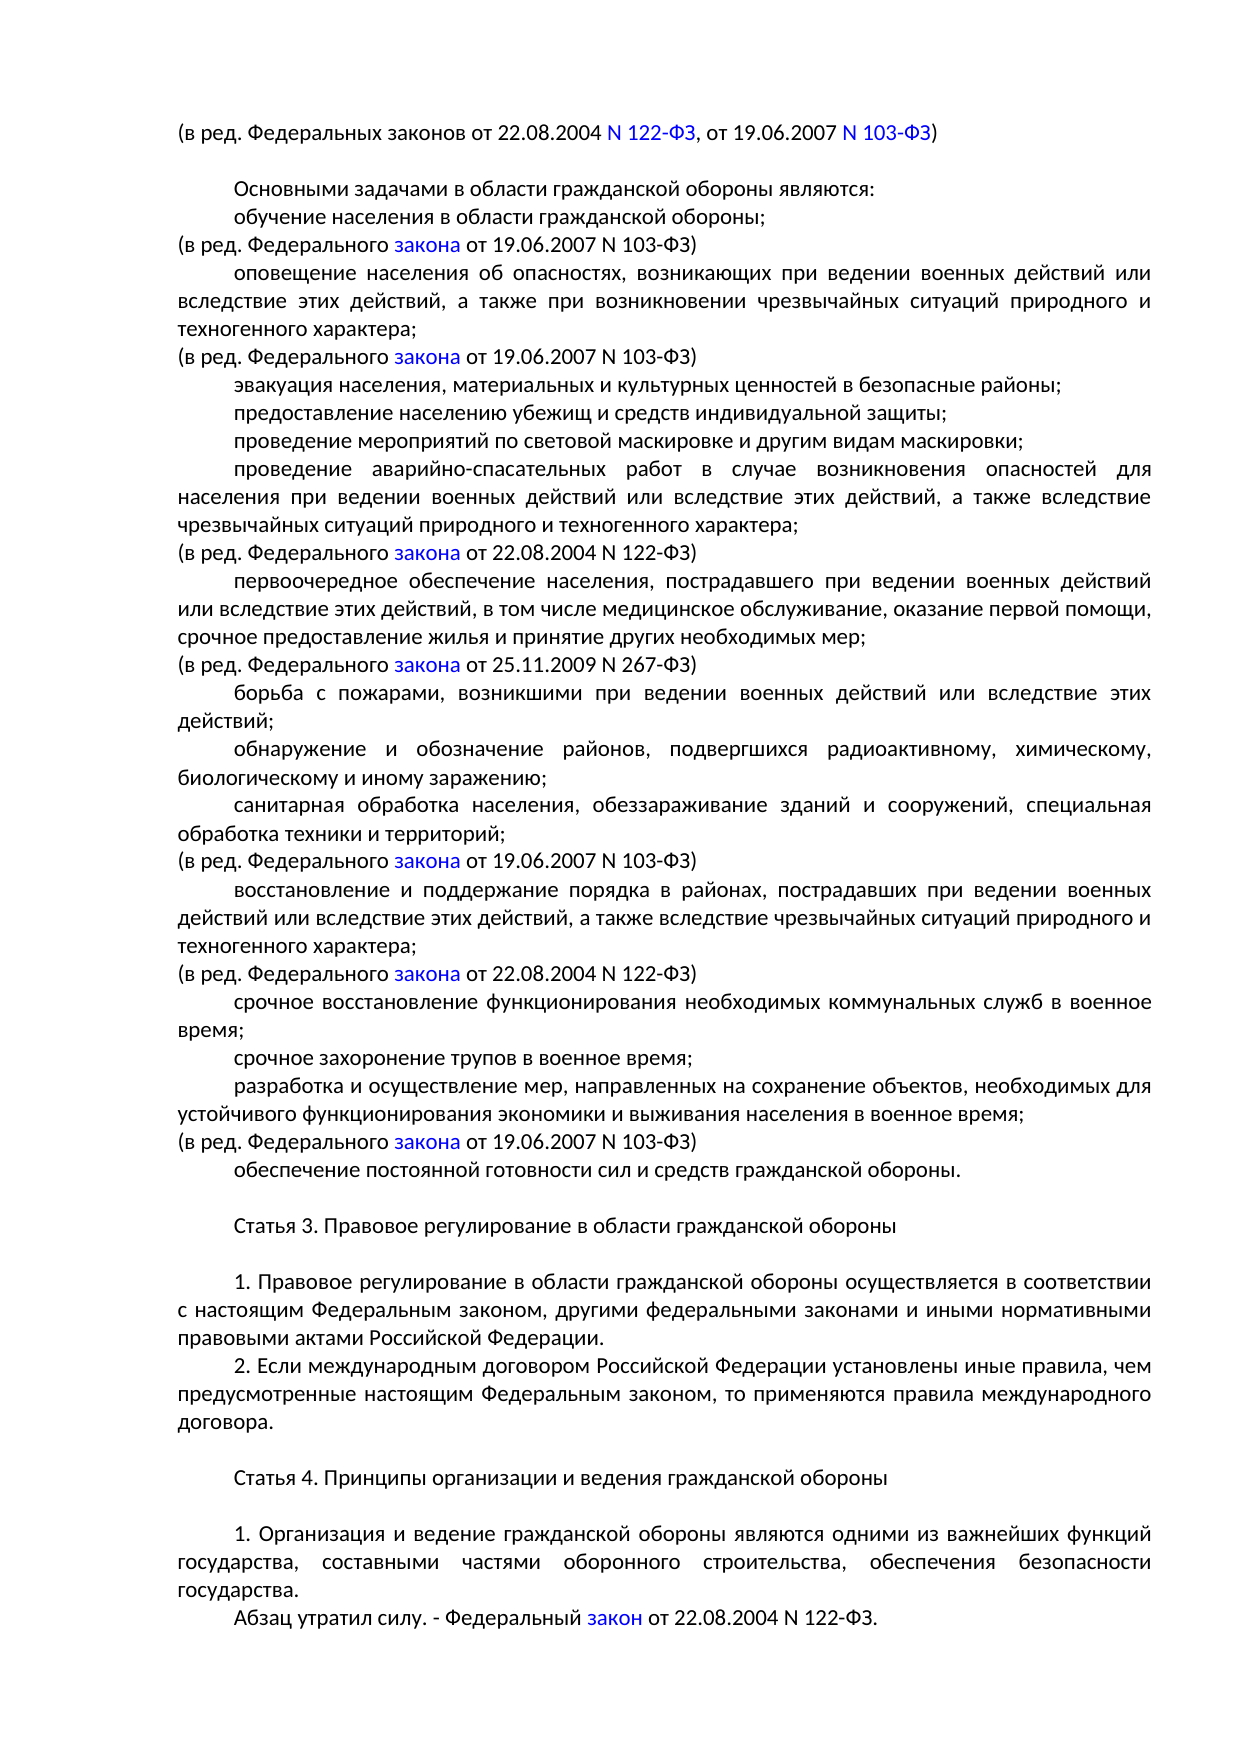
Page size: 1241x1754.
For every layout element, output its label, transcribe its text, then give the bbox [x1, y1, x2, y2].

text разработка и осуществление мер, направленных на сохранение объектов, необходимых для устойчивого функционирования экономики и выживания населения в военное время; [177, 1071, 1152, 1127]
text (в ред. Федерального закона от 19.06.2007 N 103-ФЗ) [177, 847, 1152, 875]
text предоставление населению убежищ и средств индивидуальной защиты; [177, 398, 1152, 426]
text борьба с пожарами, возникшими при ведении военных действий или вследствие этих действий; [177, 678, 1152, 734]
text Статья 4. Принципы организации и ведения гражданской обороны [177, 1463, 1152, 1491]
text 1. Правовое регулирование в области гражданской обороны осуществляется в соответствии с настоящим Федеральным законом, другими федеральными законами и иными нормативными правовыми актами Российской Федерации. [177, 1267, 1152, 1351]
text проведение мероприятий по световой маскировке и другим видам маскировки; [177, 426, 1152, 454]
text срочное восстановление функционирования необходимых коммунальных служб в военное время; [177, 987, 1152, 1043]
text (в ред. Федерального закона от 22.08.2004 N 122-ФЗ) [177, 959, 1152, 987]
text обучение населения в области гражданской обороны; [177, 202, 1152, 230]
text первоочередное обеспечение населения, пострадавшего при ведении военных действий или вследствие этих действий, в том числе медицинское обслуживание, оказание первой помощи, срочное предоставление жилья и принятие других необходимых мер; [177, 566, 1152, 651]
text срочное захоронение трупов в военное время; [177, 1043, 1152, 1071]
text санитарная обработка населения, обеззараживание зданий и сооружений, специальная обработка техники и территорий; [177, 791, 1152, 847]
text (в ред. Федерального закона от 19.06.2007 N 103-ФЗ) [177, 342, 1152, 370]
text проведение аварийно-спасательных работ в случае возникновения опасностей для населения при ведении военных действий или вследствие этих действий, а также вследствие чрезвычайных ситуаций природного и техногенного характера; [177, 454, 1152, 538]
text (в ред. Федерального закона от 25.11.2009 N 267-ФЗ) [177, 651, 1152, 678]
text Абзац утратил силу. - Федеральный закон от 22.08.2004 N 122-ФЗ. [177, 1603, 1152, 1631]
text обнаружение и обозначение районов, подвергшихся радиоактивному, химическому, биологическому и иному заражению; [177, 734, 1152, 791]
text 2. Если международным договором Российской Федерации установлены иные правила, чем предусмотренные настоящим Федеральным законом, то применяются правила международного договора. [177, 1351, 1152, 1435]
text Статья 3. Правовое регулирование в области гражданской обороны [177, 1211, 1152, 1239]
text обеспечение постоянной готовности сил и средств гражданской обороны. [177, 1155, 1152, 1183]
text Основными задачами в области гражданской обороны являются: [177, 174, 1152, 202]
text эвакуация населения, материальных и культурных ценностей в безопасные районы; [177, 370, 1152, 398]
text (в ред. Федеральных законов от 22.08.2004 N 122-ФЗ, от 19.06.2007 N 103-ФЗ) [177, 118, 1152, 146]
text (в ред. Федерального закона от 19.06.2007 N 103-ФЗ) [177, 230, 1152, 258]
text (в ред. Федерального закона от 22.08.2004 N 122-ФЗ) [177, 538, 1152, 566]
text оповещение населения об опасностях, возникающих при ведении военных действий или вследствие этих действий, а также при возникновении чрезвычайных ситуаций природного и техногенного характера; [177, 258, 1152, 342]
text (в ред. Федерального закона от 19.06.2007 N 103-ФЗ) [177, 1127, 1152, 1155]
text 1. Организация и ведение гражданской обороны являются одними из важнейших функций государства, составными частями оборонного строительства, обеспечения безопасности государства. [177, 1519, 1152, 1603]
text восстановление и поддержание порядка в районах, пострадавших при ведении военных действий или вследствие этих действий, а также вследствие чрезвычайных ситуаций природного и техногенного характера; [177, 875, 1152, 959]
